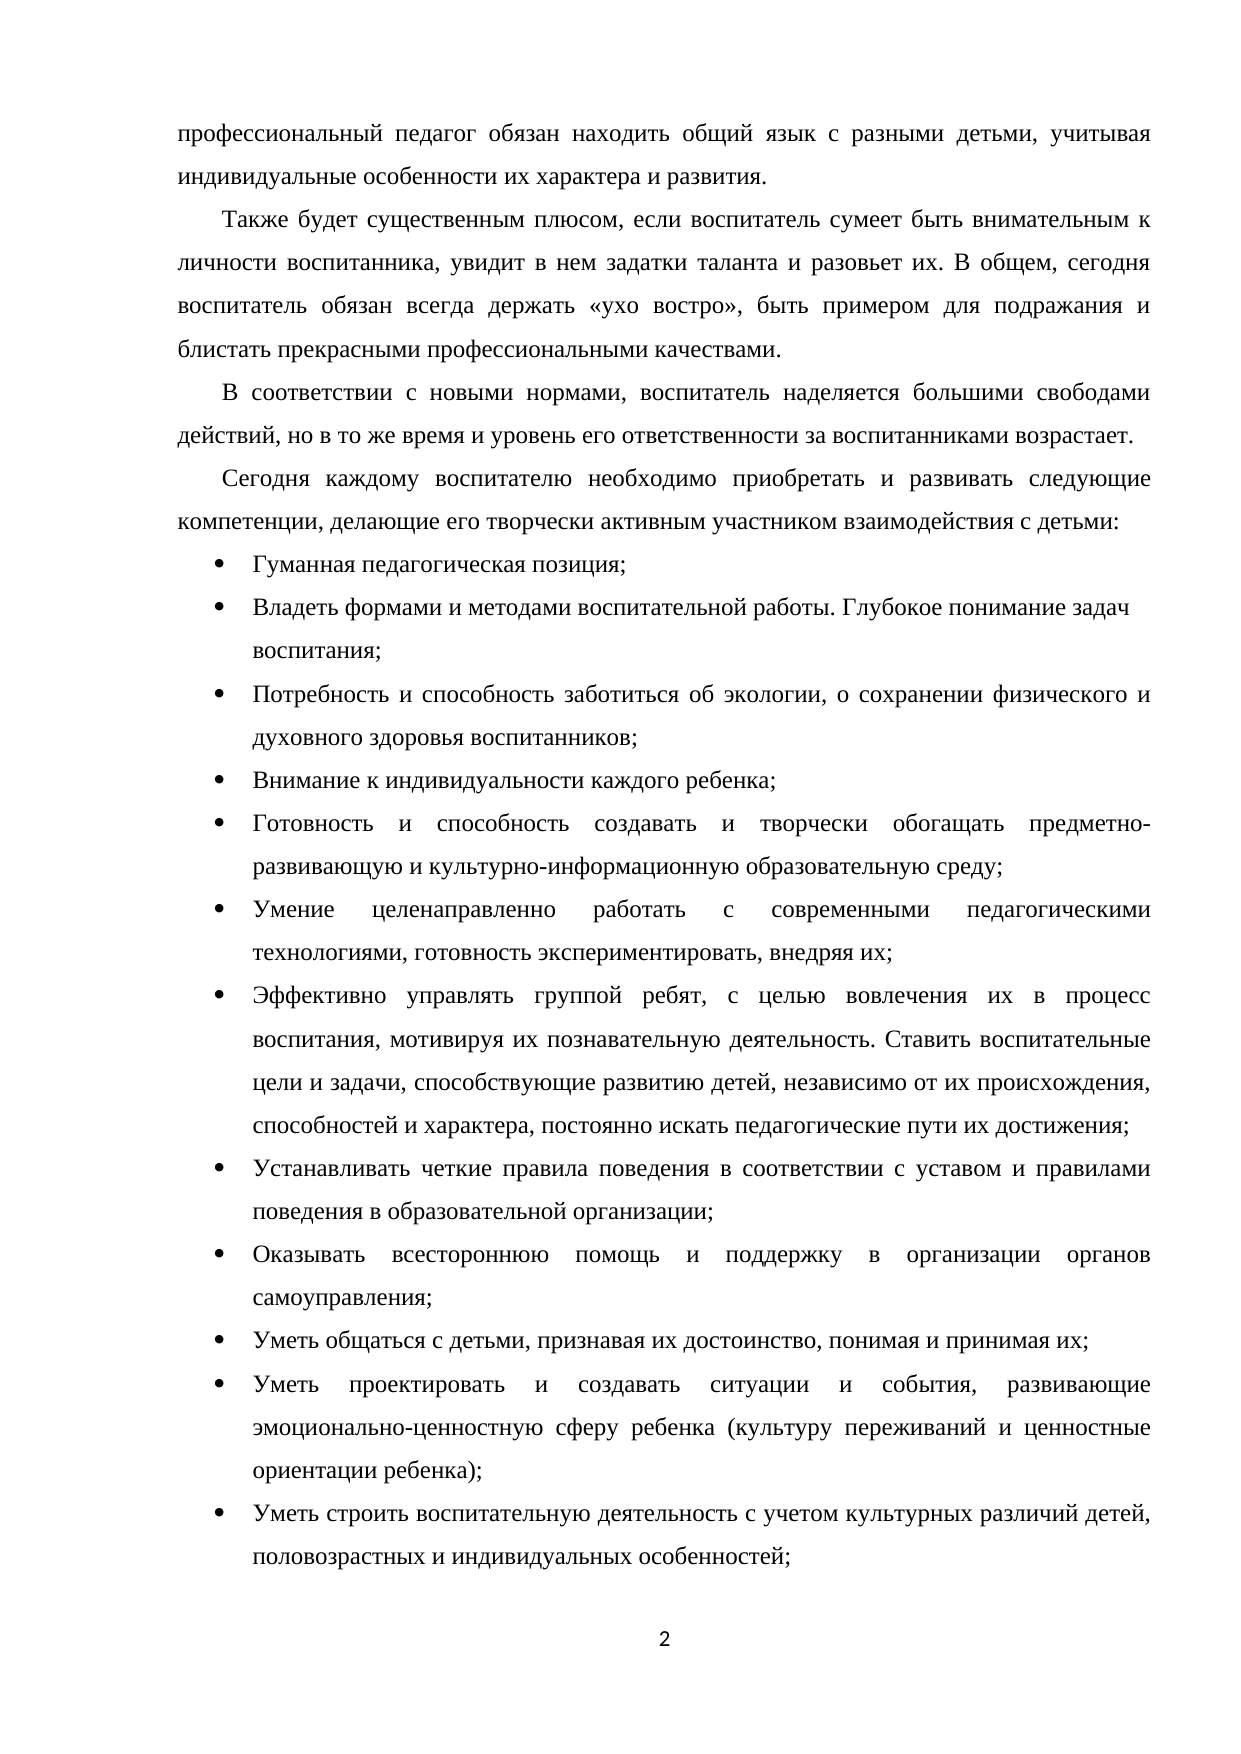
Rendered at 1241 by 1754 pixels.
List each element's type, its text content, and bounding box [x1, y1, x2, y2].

list Эффективно управлять группой ребят, с целью вовлечения их в процесс воспитания, мотивируя их познавательную деятельность. Ставить воспитательные цели и задачи, способствующие развитию детей, независимо от их происхождения, способностей и характера, постоянно искать педагогические пути их достижения; [215, 981, 1152, 1139]
list Внимание к индивидуальности каждого ребенка; [215, 765, 1152, 794]
list Умение целенаправленно работать с современными педагогическими технологиями, готовность экспериментировать, внедряя их; [215, 894, 1152, 966]
text Также будет существенным плюсом, если воспитатель сумеет быть внимательным к личности воспитанника, увидит в нем задатки таланта и разовьет их. В общем, сегодня воспитатель обязан всегда держать «ухо востро», быть примером для подражания и блистать прекрасными профессиональными качествами. [177, 204, 1152, 362]
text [177, 118, 1152, 190]
list Уметь проектировать и создавать ситуации и события, развивающие эмоционально-ценностную сферу ребенка (культуру переживаний и ценностные ориентации ребенка); [215, 1369, 1152, 1484]
list Устанавливать четкие правила поведения в соответствии с уставом и правилами поведения в образовательной организации; [215, 1153, 1152, 1225]
list Владеть формами и методами воспитательной работы. Глубокое понимание задач воспитания; [215, 592, 1152, 664]
list Оказывать всестороннюю помощь и поддержку в организации органов самоуправления; [215, 1239, 1152, 1311]
list Потребность и способность заботиться об экологии, о сохранении физического и духовного здоровья воспитанников; [215, 679, 1152, 751]
list Уметь строить воспитательную деятельность с учетом культурных различий детей, половозрастных и индивидуальных особенностей; [215, 1498, 1152, 1570]
list Уметь общаться с детьми, признавая их достоинство, понимая и принимая их; [215, 1326, 1152, 1354]
list Гуманная педагогическая позиция; [215, 549, 1152, 578]
text Сегодня каждому воспитателю необходимо приобретать и развивать следующие компетенции, делающие его творчески активным участником взаимодействия с детьми: [177, 463, 1152, 535]
list Готовность и способность создавать и творчески обогащать предметно-развивающую и культурно-информационную образовательную среду; [215, 808, 1152, 880]
text В соответствии с новыми нормами, воспитатель наделяется большими свободами действий, но в то же время и уровень его ответственности за воспитанниками возрастает. [177, 377, 1152, 449]
